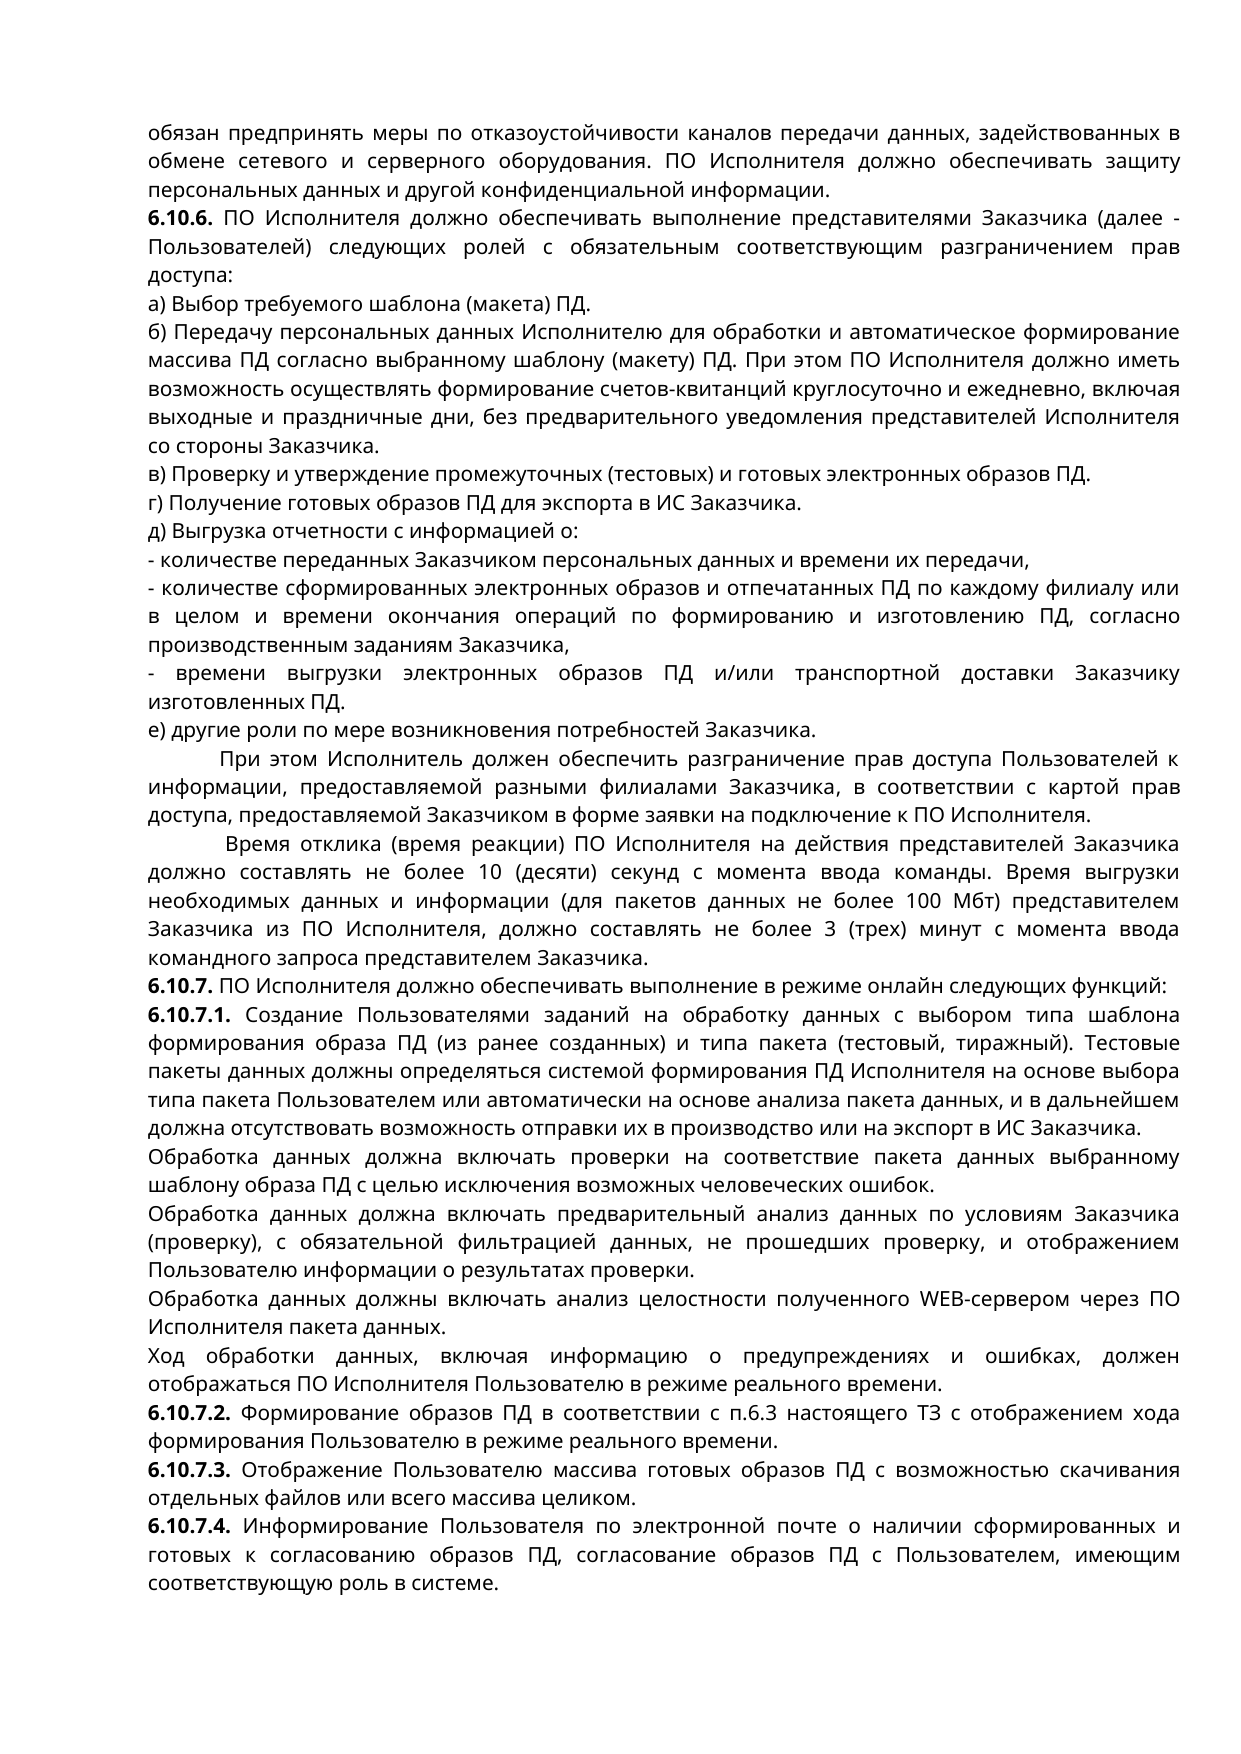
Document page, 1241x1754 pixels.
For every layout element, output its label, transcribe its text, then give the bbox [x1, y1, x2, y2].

text 6.10.7.2. Формирование образов ПД в соответствии с п.6.3 настоящего ТЗ с отображением хода формирования Пользователю в режиме реального времени. [148, 1398, 1181, 1455]
list б) Передачу персональных данных Исполнителю для обработки и автоматическое формирование массива ПД согласно выбранному шаблону (макету) ПД. При этом ПО Исполнителя должно иметь возможность осуществлять формирование счетов-квитанций круглосуточно и ежедневно, включая выходные и праздничные дни, без предварительного уведомления представителей Исполнителя со стороны Заказчика. [148, 317, 1181, 459]
list Обработка данных должны включать анализ целостности полученного WEB-сервером через ПО Исполнителя пакета данных. [148, 1284, 1181, 1341]
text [148, 118, 1181, 203]
text 6.10.6. ПО Исполнителя должно обеспечивать выполнение представителями Заказчика (далее - Пользователей) следующих ролей с обязательным соответствующим разграничением прав доступа: [148, 203, 1181, 289]
list - количестве переданных Заказчиком персональных данных и времени их передачи, [148, 545, 1181, 573]
list - количестве сформированных электронных образов и отпечатанных ПД по каждому филиалу или в целом и времени окончания операций по формированию и изготовлению ПД, согласно производственным заданиям Заказчика, [148, 573, 1181, 658]
list Ход обработки данных, включая информацию о предупреждениях и ошибках, должен отображаться ПО Исполнителя Пользователю в режиме реального времени. [148, 1341, 1181, 1398]
list Обработка данных должна включать проверки на соответствие пакета данных выбранному шаблону образа ПД с целью исключения возможных человеческих ошибок. [148, 1142, 1181, 1199]
list е) другие роли по мере возникновения потребностей Заказчика. [148, 715, 1181, 744]
list в) Проверку и утверждение промежуточных (тестовых) и готовых электронных образов ПД. [148, 459, 1181, 488]
list д) Выгрузка отчетности с информацией о: [148, 516, 1181, 545]
text 6.10.7.4. Информирование Пользователя по электронной почте о наличии сформированных и готовых к согласованию образов ПД, согласование образов ПД с Пользователем, имеющим соответствующую роль в системе. [148, 1512, 1181, 1597]
list г) Получение готовых образов ПД для экспорта в ИС Заказчика. [148, 488, 1181, 516]
list - времени выгрузки электронных образов ПД и/или транспортной доставки Заказчику изготовленных ПД. [148, 658, 1181, 715]
text 6.10.7.1. Создание Пользователями заданий на обработку данных с выбором типа шаблона формирования образа ПД (из ранее созданных) и типа пакета (тестовый, тиражный). Тестовые пакеты данных должны определяться системой формирования ПД Исполнителя на основе выбора типа пакета Пользователем или автоматически на основе анализа пакета данных, и в дальнейшем должна отсутствовать возможность отправки их в производство или на экспорт в ИС Заказчика. [148, 1000, 1181, 1142]
list Время отклика (время реакции) ПО Исполнителя на действия представителей Заказчика должно составлять не более 10 (десяти) секунд с момента ввода команды. Время выгрузки необходимых данных и информации (для пакетов данных не более 100 Мбт) представителем Заказчика из ПО Исполнителя, должно составлять не более 3 (трех) минут с момента ввода командного запроса представителем Заказчика. [148, 829, 1181, 971]
list При этом Исполнитель должен обеспечить разграничение прав доступа Пользователей к информации, предоставляемой разными филиалами Заказчика, в соответствии с картой прав доступа, предоставляемой Заказчиком в форме заявки на подключение к ПО Исполнителя. [148, 744, 1181, 829]
text 6.10.7. ПО Исполнителя должно обеспечивать выполнение в режиме онлайн следующих функций: [148, 971, 1181, 1000]
text 6.10.7.3. Отображение Пользователю массива готовых образов ПД с возможностью скачивания отдельных файлов или всего массива целиком. [148, 1455, 1181, 1512]
list а) Выбор требуемого шаблона (макета) ПД. [148, 289, 1181, 317]
list Обработка данных должна включать предварительный анализ данных по условиям Заказчика (проверку), с обязательной фильтрацией данных, не прошедших проверку, и отображением Пользователю информации о результатах проверки. [148, 1199, 1181, 1284]
